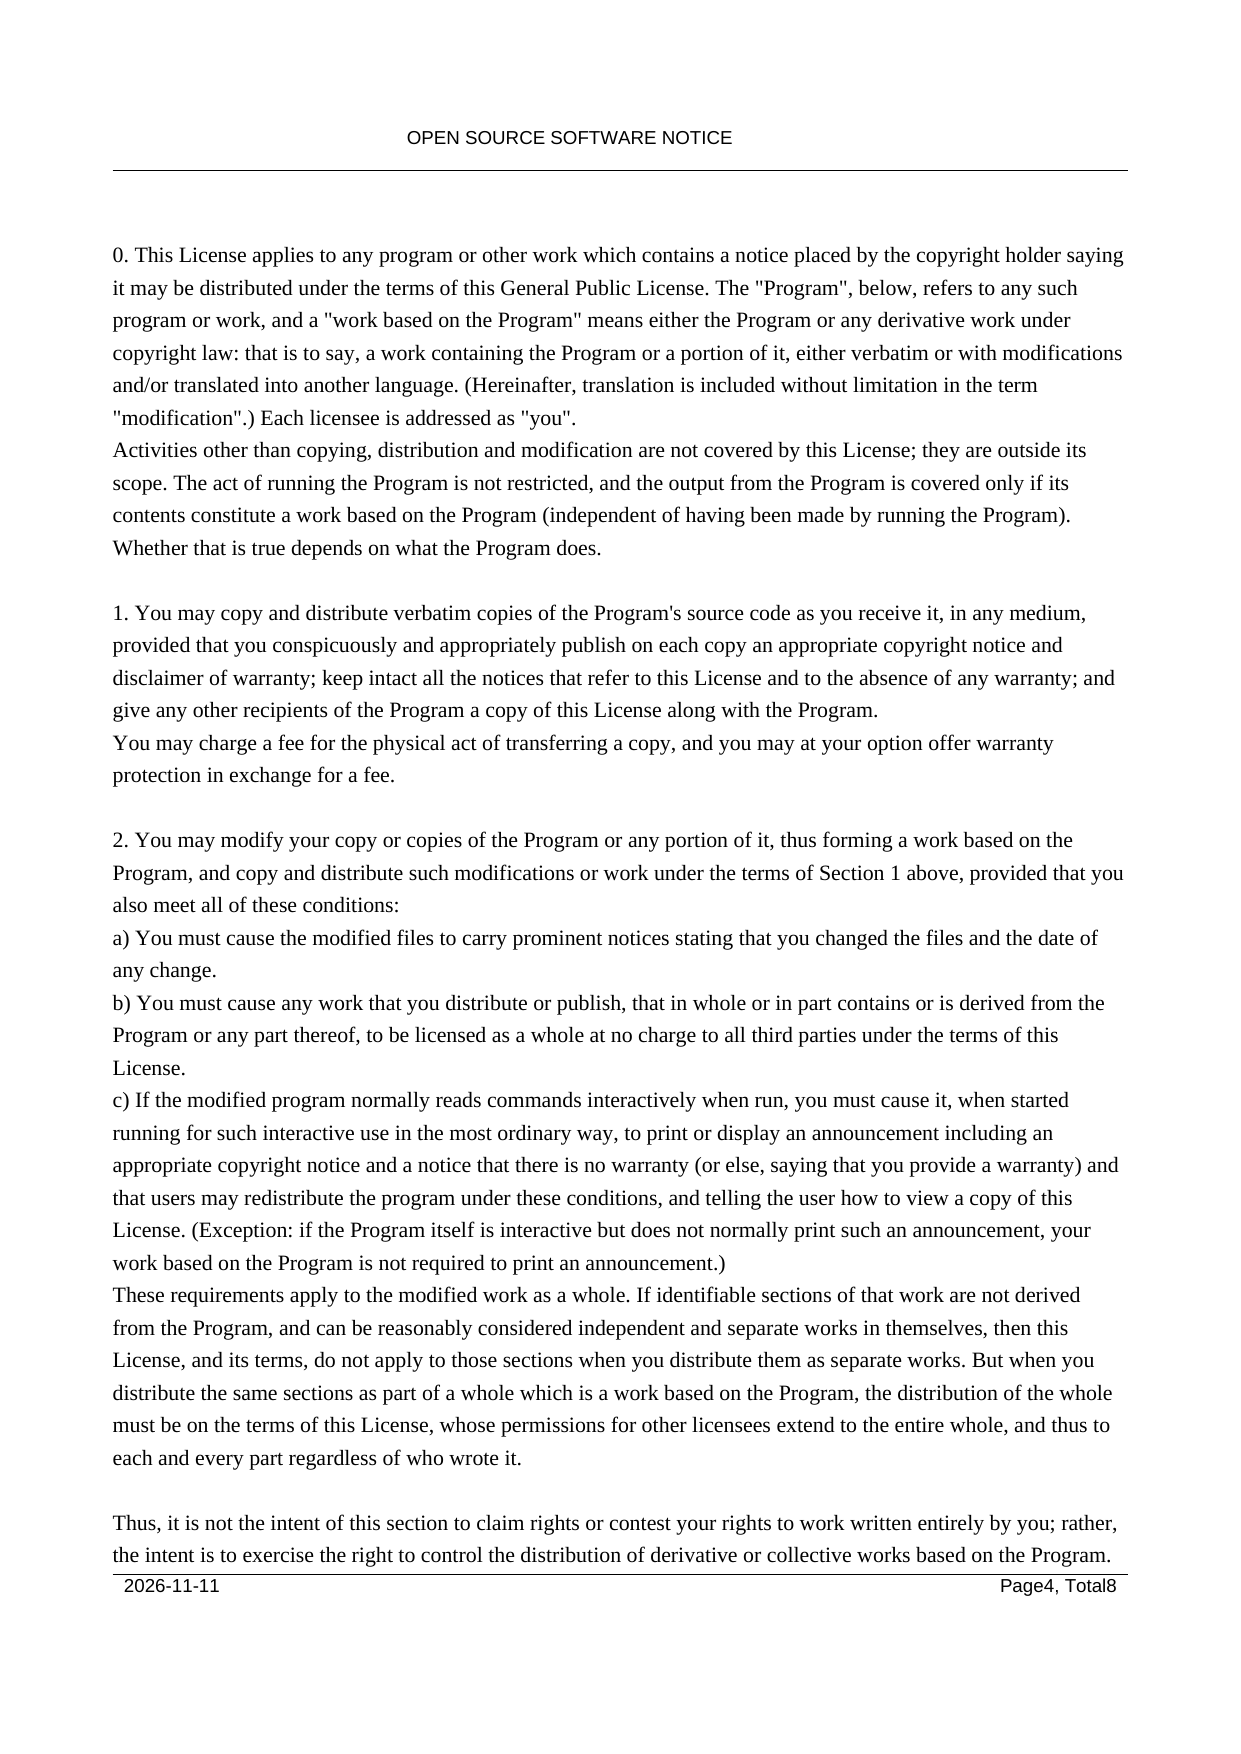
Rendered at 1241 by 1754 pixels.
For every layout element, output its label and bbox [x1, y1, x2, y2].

text [112, 206, 1128, 1571]
